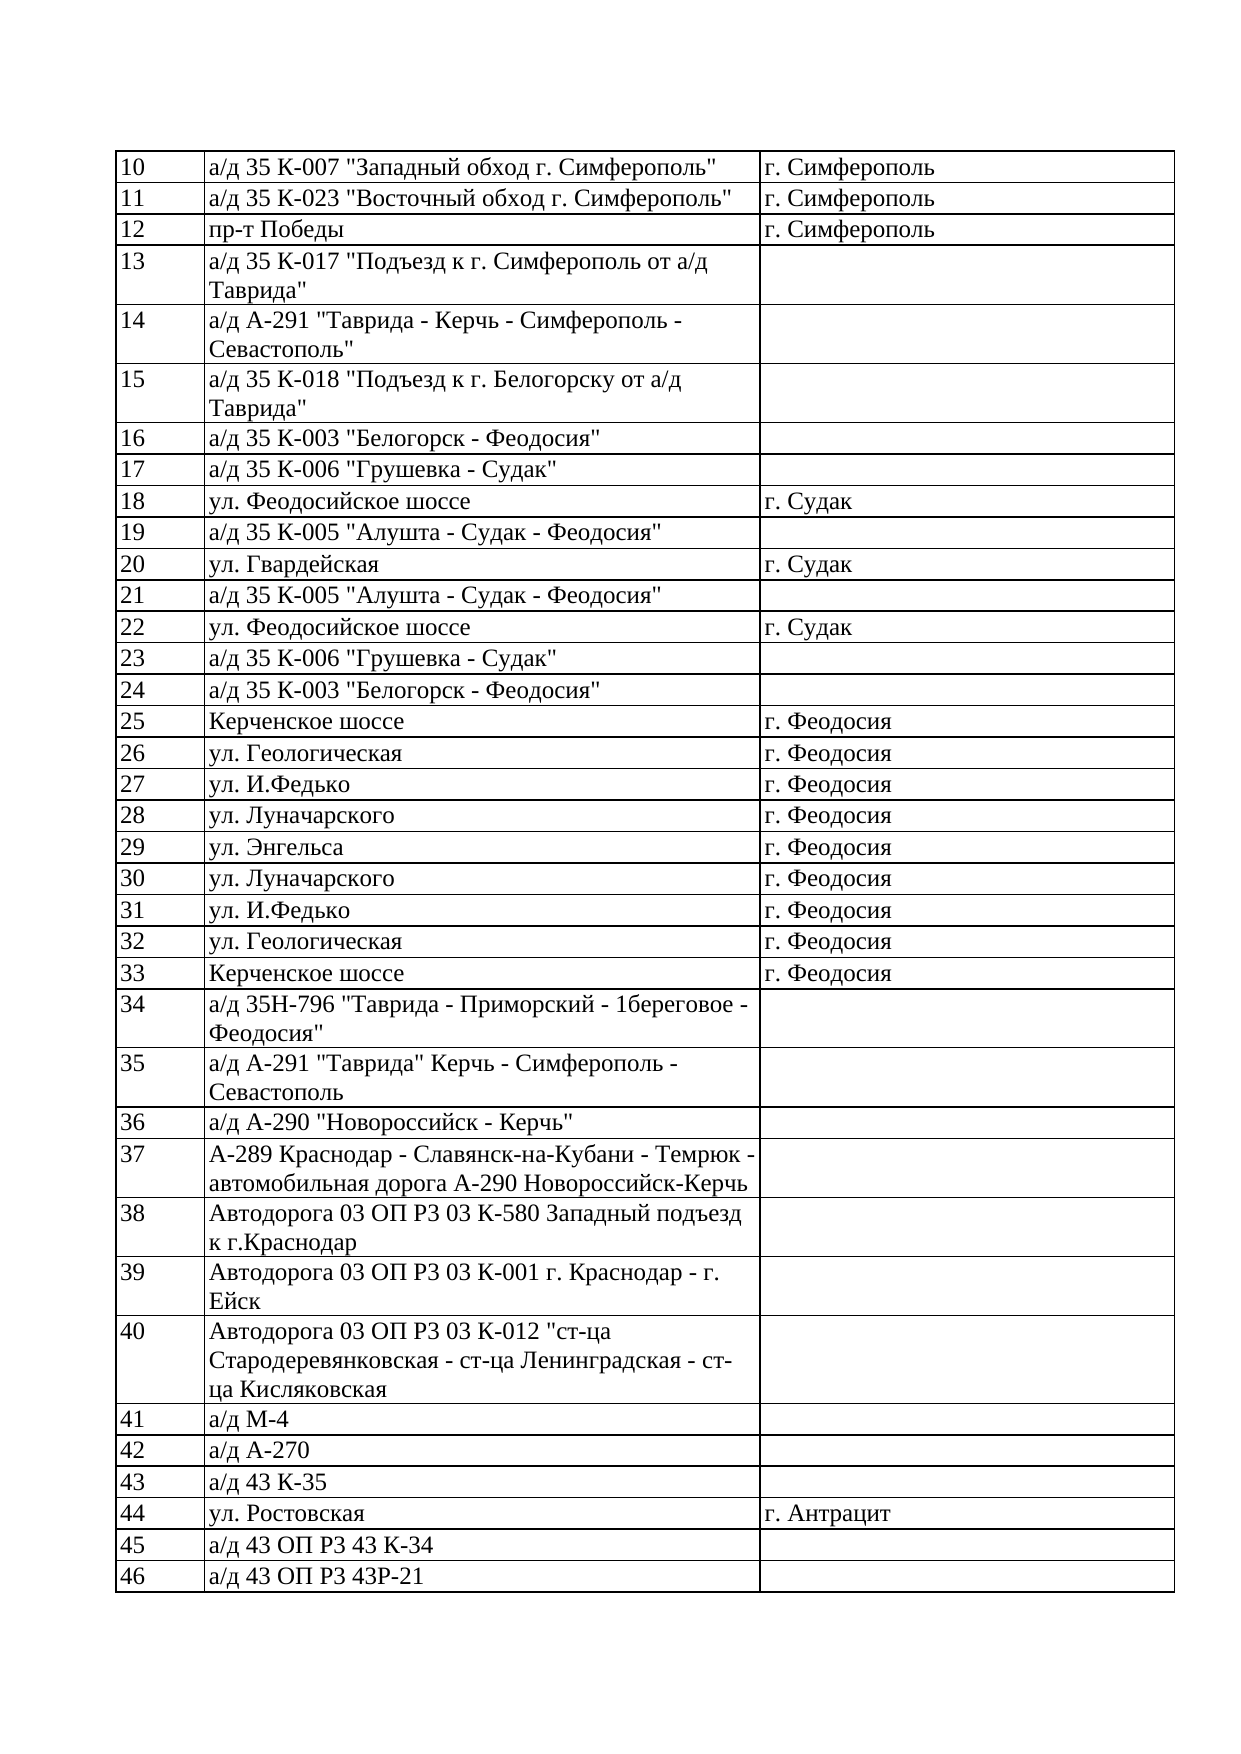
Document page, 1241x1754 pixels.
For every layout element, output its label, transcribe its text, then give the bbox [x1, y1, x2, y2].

table_cell пр-т Победы [205, 215, 759, 244]
table_cell [761, 1467, 1174, 1497]
table_cell 10 [117, 152, 204, 181]
table_cell г. Феодосия [761, 895, 1174, 925]
table_cell Автодорога 03 ОП Р3 03 К-012 "ст-ца Стародеревянковская - ст-ца Ленинградская - ст-ца Кисляковская [205, 1316, 759, 1402]
table_cell 28 [117, 801, 204, 831]
table_cell 35 [117, 1048, 204, 1106]
table_cell 29 [117, 832, 204, 862]
table_cell г. Симферополь [761, 152, 1174, 181]
table_cell а/д А-270 [205, 1436, 759, 1465]
table_cell 44 [117, 1498, 204, 1528]
table_cell 32 [117, 927, 204, 956]
table_cell ул. Феодосийское шоссе [205, 612, 759, 642]
table_cell г. Антрацит [761, 1498, 1174, 1528]
table_cell 17 [117, 455, 204, 484]
table_cell [761, 1530, 1174, 1560]
table_cell г. Судак [761, 549, 1174, 579]
table_cell ул. И.Федько [205, 769, 759, 799]
table_cell [761, 643, 1174, 673]
table_cell 24 [117, 675, 204, 705]
table_cell а/д 43 К-35 [205, 1467, 759, 1497]
table_cell 11 [117, 183, 204, 213]
table_cell [761, 675, 1174, 705]
table_cell 42 [117, 1436, 204, 1465]
table_cell 20 [117, 549, 204, 579]
table_cell г. Феодосия [761, 927, 1174, 956]
table_cell 27 [117, 769, 204, 799]
table_cell г. Феодосия [761, 801, 1174, 831]
table_cell ул. Феодосийское шоссе [205, 486, 759, 516]
table_cell г. Феодосия [761, 706, 1174, 736]
table_cell г. Симферополь [761, 183, 1174, 213]
table_cell а/д 35 К-005 "Алушта - Судак - Феодосия" [205, 518, 759, 547]
table_cell 26 [117, 738, 204, 768]
table_cell ул. И.Федько [205, 895, 759, 925]
table_cell а/д 43 ОП Р3 43Р-21 [205, 1561, 759, 1591]
table_cell Автодорога 03 ОП Р3 03 К-001 г. Краснодар - г. Ейск [205, 1257, 759, 1314]
table_cell [761, 1048, 1174, 1106]
table_cell 14 [117, 305, 204, 362]
table_cell [761, 1436, 1174, 1465]
table_cell ул. Ростовская [205, 1498, 759, 1528]
table_cell Автодорога 03 ОП Р3 03 К-580 Западный подъезд к г.Краснодар [205, 1198, 759, 1256]
table_cell а/д А-291 "Таврида" Керчь - Симферополь - Севастополь [205, 1048, 759, 1106]
table_cell а/д 43 ОП Р3 43 К-34 [205, 1530, 759, 1560]
table_cell [761, 581, 1174, 610]
table_cell а/д 35 К-005 "Алушта - Судак - Феодосия" [205, 581, 759, 610]
table_cell ул. Луначарского [205, 801, 759, 831]
table_cell а/д 35 К-006 "Грушевка - Судак" [205, 455, 759, 484]
table_cell 45 [117, 1530, 204, 1560]
table_cell а/д 35 К-018 "Подъезд к г. Белогорску от а/д Таврида" [205, 364, 759, 422]
table_cell [761, 1404, 1174, 1434]
table_cell 18 [117, 486, 204, 516]
table_cell 43 [117, 1467, 204, 1497]
table_cell а/д 35 К-003 "Белогорск - Феодосия" [205, 423, 759, 453]
table_cell [761, 1257, 1174, 1314]
table_cell г. Феодосия [761, 958, 1174, 988]
table_cell 39 [117, 1257, 204, 1314]
table_cell [761, 518, 1174, 547]
table_cell 13 [117, 246, 204, 303]
table_cell 37 [117, 1139, 204, 1196]
table_cell а/д 35 К-003 "Белогорск - Феодосия" [205, 675, 759, 705]
table_cell [761, 246, 1174, 303]
table_cell 16 [117, 423, 204, 453]
table_cell 36 [117, 1108, 204, 1137]
table_cell а/д 35 К-006 "Грушевка - Судак" [205, 643, 759, 673]
table_cell 22 [117, 612, 204, 642]
table_cell а/д 35Н-796 "Таврида - Приморский - 1береговое - Феодосия" [205, 990, 759, 1047]
table_cell [761, 455, 1174, 484]
table_cell [761, 1561, 1174, 1591]
table_cell [761, 423, 1174, 453]
table_cell [761, 990, 1174, 1047]
table_cell 33 [117, 958, 204, 988]
table_cell 25 [117, 706, 204, 736]
table_cell а/д 35 К-023 "Восточный обход г. Симферополь" [205, 183, 759, 213]
table_cell 19 [117, 518, 204, 547]
table_cell а/д 35 К-017 "Подъезд к г. Симферополь от а/д Таврида" [205, 246, 759, 303]
table_cell г. Феодосия [761, 832, 1174, 862]
table_cell г. Феодосия [761, 864, 1174, 893]
table_cell [761, 364, 1174, 422]
table_cell [761, 1198, 1174, 1256]
table_cell г. Судак [761, 486, 1174, 516]
table_cell 30 [117, 864, 204, 893]
table_cell Керченское шоссе [205, 706, 759, 736]
table_cell 31 [117, 895, 204, 925]
table_cell а/д М-4 [205, 1404, 759, 1434]
table_cell 15 [117, 364, 204, 422]
table_cell 40 [117, 1316, 204, 1402]
table_cell г. Феодосия [761, 769, 1174, 799]
table_cell Керченское шоссе [205, 958, 759, 988]
table_cell ул. Энгельса [205, 832, 759, 862]
table_cell ул. Геологическая [205, 738, 759, 768]
table_cell 41 [117, 1404, 204, 1434]
table_cell [761, 1108, 1174, 1137]
table_cell А-289 Краснодар - Славянск-на-Кубани - Темрюк - автомобильная дорога А-290 Новороссийск-Керчь [205, 1139, 759, 1196]
table_cell [761, 305, 1174, 362]
table_cell 21 [117, 581, 204, 610]
table_cell ул. Гвардейская [205, 549, 759, 579]
table_cell 12 [117, 215, 204, 244]
table_cell [761, 1139, 1174, 1196]
table_cell г. Судак [761, 612, 1174, 642]
table_cell г. Симферополь [761, 215, 1174, 244]
table_cell ул. Луначарского [205, 864, 759, 893]
table_cell 38 [117, 1198, 204, 1256]
table_cell 34 [117, 990, 204, 1047]
table_cell а/д А-291 "Таврида - Керчь - Симферополь - Севастополь" [205, 305, 759, 362]
table_cell ул. Геологическая [205, 927, 759, 956]
table_cell а/д А-290 "Новороссийск - Керчь" [205, 1108, 759, 1137]
table_cell 23 [117, 643, 204, 673]
table_cell г. Феодосия [761, 738, 1174, 768]
table_cell [761, 1316, 1174, 1402]
table_cell а/д 35 К-007 "Западный обход г. Симферополь" [205, 152, 759, 181]
table_cell 46 [117, 1561, 204, 1591]
